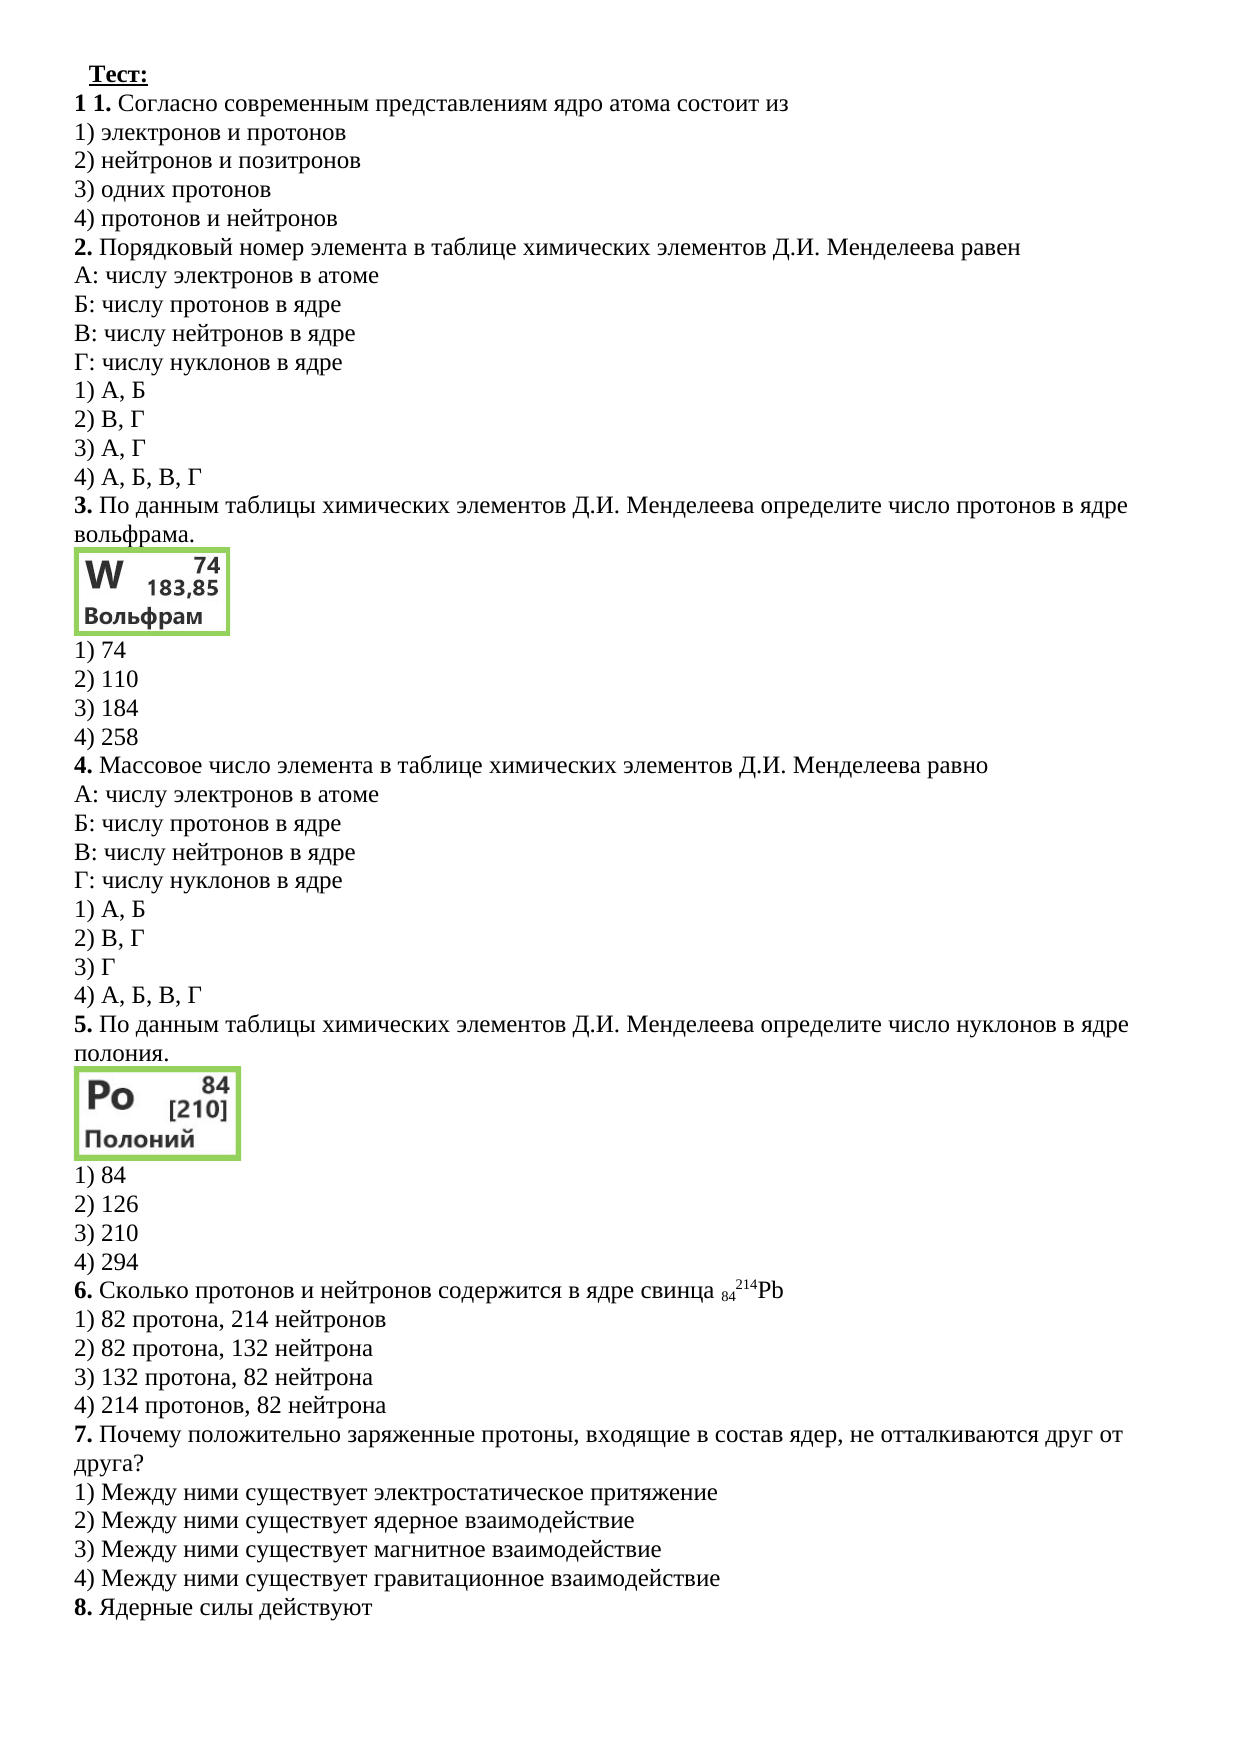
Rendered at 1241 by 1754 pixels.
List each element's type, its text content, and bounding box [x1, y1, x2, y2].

text 3. По данным таблицы химических элементов Д.И. Менделеева определите число протонов в ядре вольфрама. [74, 490, 1152, 548]
text А: числу электронов в атоме Б: числу протонов в ядре В: числу нейтронов в ядре Г: числу нуклонов в ядре [74, 779, 1152, 894]
text Тест: [74, 59, 1152, 88]
text 2. Порядковый номер элемента в таблице химических элементов Д.И. Менделеева равен [74, 232, 1152, 260]
text 7. Почему положительно заряженные протоны, входящие в состав ядер, не отталкиваются друг от друга? [74, 1419, 1152, 1477]
picture [73, 1066, 242, 1161]
text А: числу электронов в атоме Б: числу протонов в ядре В: числу нейтронов в ядре Г: числу нуклонов в ядре [74, 260, 1152, 375]
text 1) электронов и протонов 2) нейтронов и позитронов 3) одних протонов 4) протонов и нейтронов [74, 117, 1152, 232]
text 1) 82 протона, 214 нейтронов 2) 82 протона, 132 нейтрона 3) 132 протона, 82 нейтрона 4) 214 протонов, 82 нейтрона [74, 1304, 1152, 1419]
text 5. По данным таблицы химических элементов Д.И. Менделеева определите число нуклонов в ядре полония. [74, 1009, 1152, 1067]
text 1) 74 2) 110 3) 184 4) 258 [74, 636, 1152, 751]
text 1) А, Б 2) В, Г 3) А, Г 4) А, Б, В, Г [74, 375, 1152, 490]
text 6. Сколько протонов и нейтронов содержится в ядре свинца 84214Pb [74, 1276, 1152, 1304]
text 8. Ядерные силы действуют [74, 1592, 1152, 1621]
text 1) 84 2) 126 3) 210 4) 294 [74, 1161, 1152, 1276]
text 4. Массовое число элемента в таблице химических элементов Д.И. Менделеева равно [74, 751, 1152, 779]
text 1) А, Б 2) В, Г 3) Г 4) А, Б, В, Г [74, 894, 1152, 1009]
picture [73, 547, 231, 636]
text 1) Между ними существует электростатическое притяжение 2) Между ними существует ядерное взаимодействие 3) Между ними существует магнитное взаимодействие 4) Между ними существует гравитационное взаимодействие [74, 1477, 1152, 1592]
text 1 1. Согласно современным представлениям ядро атома состоит из [74, 88, 1152, 117]
